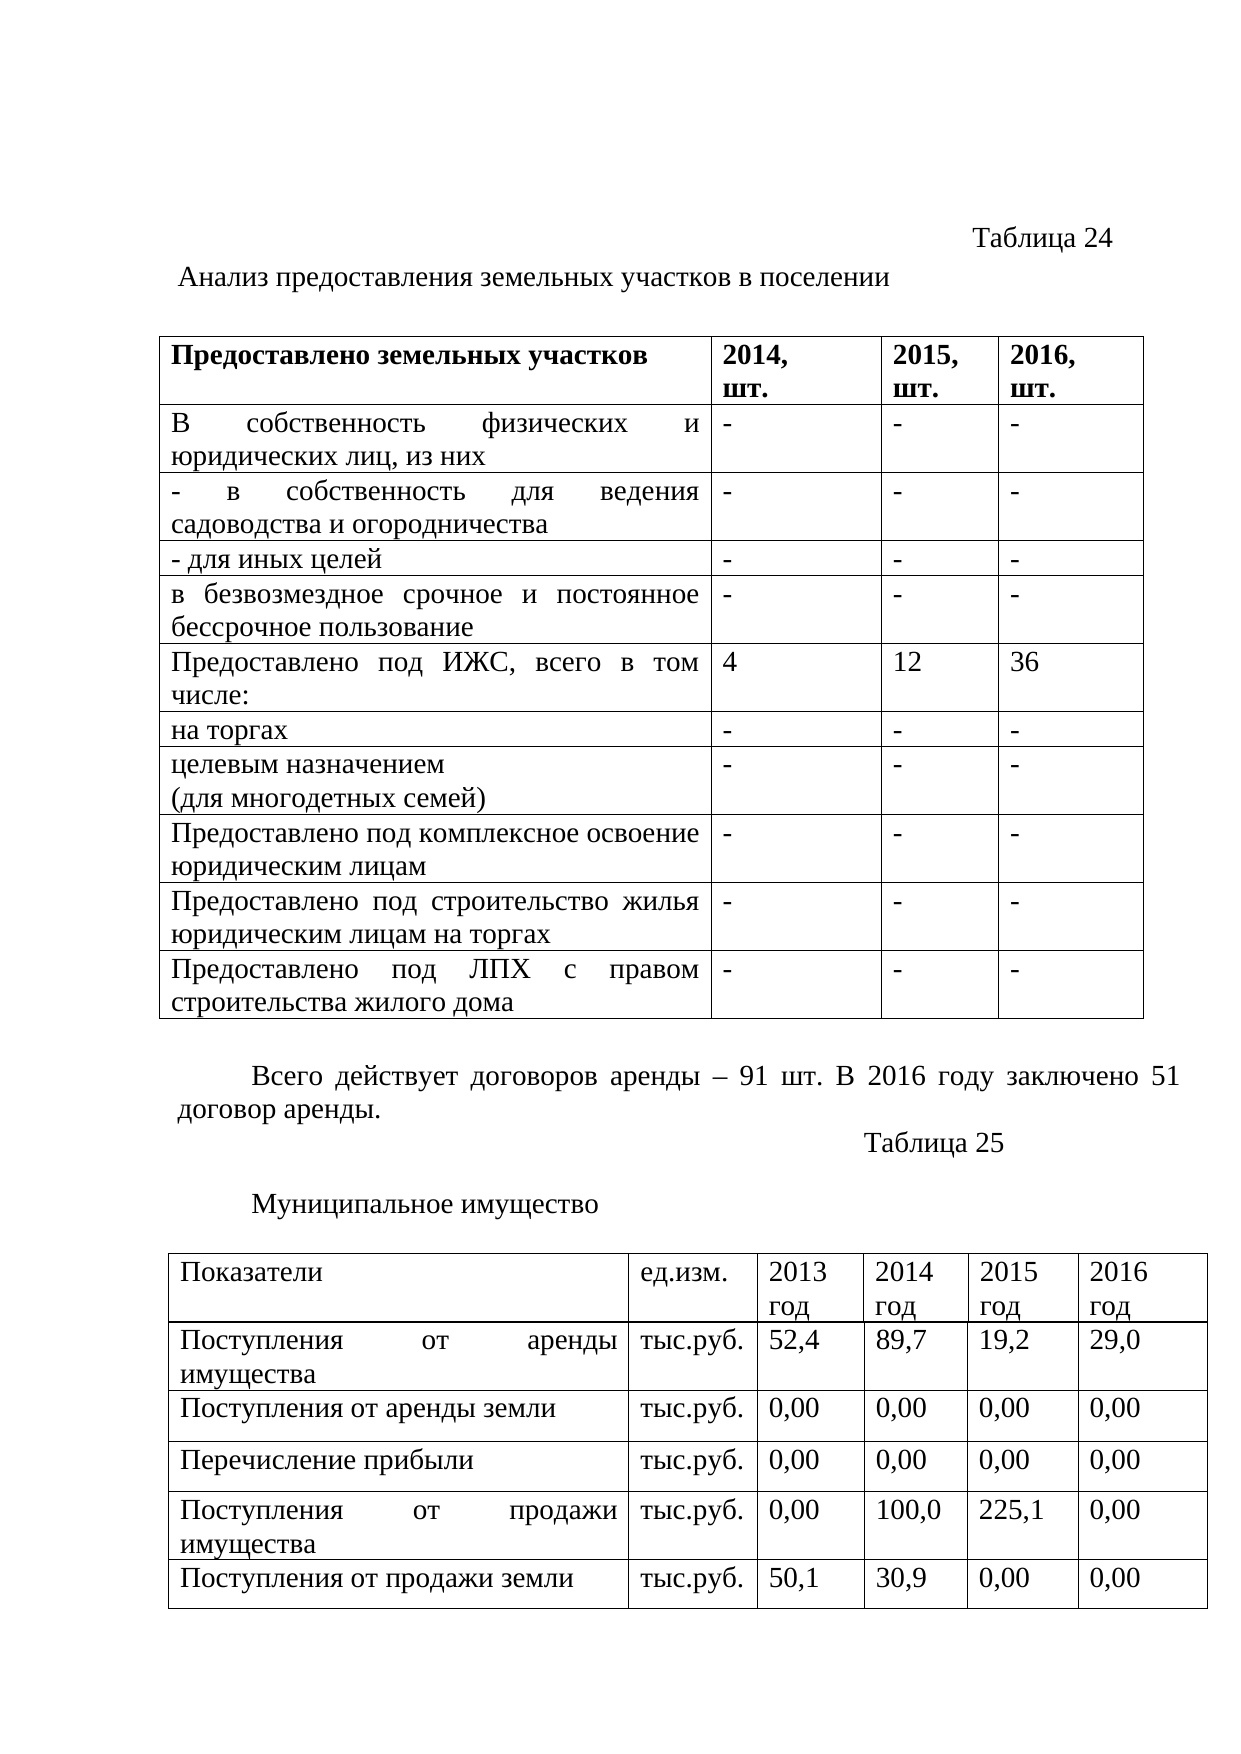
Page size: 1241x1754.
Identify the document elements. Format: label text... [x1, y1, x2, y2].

table_cell - [882, 541, 998, 575]
table_cell - [999, 815, 1143, 882]
table_cell - [999, 576, 1143, 643]
table_cell тыс.руб. [629, 1391, 757, 1441]
table_cell 89,7 [865, 1323, 967, 1389]
table_cell в безвозмездное срочное и постоянное бессрочное пользование [160, 576, 711, 643]
table_header 2014 год [864, 1254, 968, 1321]
table_cell - [712, 541, 881, 575]
table_cell - [882, 815, 998, 882]
table_cell - [712, 951, 881, 1018]
table_cell Предоставлено под ИЖС, всего в том числе: [160, 644, 711, 711]
table_cell - [712, 576, 881, 643]
table_cell - [712, 883, 881, 950]
table_cell 4 [712, 644, 881, 711]
table_cell на торгах [160, 712, 711, 746]
table_cell - [712, 405, 881, 472]
table_cell В собственность физических и юридических лиц, из них [160, 405, 711, 472]
table_cell тыс.руб. [629, 1323, 757, 1389]
table_cell 0,00 [968, 1391, 1078, 1441]
table_cell 225,1 [968, 1492, 1078, 1559]
table_cell Поступления от продажи земли [169, 1560, 628, 1608]
table_header 2016, шт. [999, 337, 1143, 404]
table_cell 0,00 [1079, 1560, 1207, 1608]
text Муниципальное имущество [177, 1186, 1181, 1220]
table_cell 0,00 [865, 1391, 967, 1441]
table_cell 30,9 [865, 1560, 967, 1608]
table_cell - [882, 747, 998, 814]
table_cell 0,00 [968, 1442, 1078, 1491]
table_cell - [999, 541, 1143, 575]
table_cell 0,00 [1079, 1492, 1207, 1559]
text Анализ предоставления земельных участков в поселении [177, 259, 1181, 292]
table_header ед.изм. [629, 1254, 757, 1321]
table_cell 0,00 [1079, 1391, 1207, 1441]
table_cell Предоставлено под комплексное освоение юридическим лицам [160, 815, 711, 882]
table_header 2013 год [758, 1254, 863, 1321]
text Таблица 24 [177, 220, 1181, 254]
table_cell 29,0 [1079, 1323, 1207, 1389]
table_header Предоставлено земельных участков [160, 337, 711, 404]
table_cell 0,00 [865, 1442, 967, 1491]
table_cell - [882, 712, 998, 746]
text Таблица 25 [177, 1125, 1181, 1158]
table_cell - [882, 405, 998, 472]
table_cell - [999, 883, 1143, 950]
table_cell 100,0 [865, 1492, 967, 1559]
table_cell Перечисление прибыли [169, 1442, 628, 1491]
table_cell - [712, 815, 881, 882]
table_cell 19,2 [968, 1323, 1078, 1389]
table_cell 36 [999, 644, 1143, 711]
table_cell Предоставлено под ЛПХ с правом строительства жилого дома [160, 951, 711, 1018]
table_cell 0,00 [1079, 1442, 1207, 1491]
table_cell 12 [882, 644, 998, 711]
table_cell - [882, 883, 998, 950]
table_cell 0,00 [758, 1391, 864, 1441]
table_cell 0,00 [758, 1492, 864, 1559]
table_cell Поступления от аренды имущества [169, 1323, 628, 1389]
table_cell - [882, 576, 998, 643]
table_cell целевым назначением (для многодетных семей) [160, 747, 711, 814]
table_cell - для иных целей [160, 541, 711, 575]
table_cell 50,1 [758, 1560, 864, 1608]
table_header Показатели [169, 1254, 628, 1321]
table_cell - в собственность для ведения садоводства и огородничества [160, 473, 711, 540]
table_cell - [712, 712, 881, 746]
table_cell - [999, 405, 1143, 472]
table_header 2015 год [969, 1254, 1078, 1321]
text Всего действует договоров аренды – 91 шт. В 2016 году заключено 51 договор аренды. [177, 1058, 1181, 1125]
table_cell Предоставлено под строительство жилья юридическим лицам на торгах [160, 883, 711, 950]
table_header 2016 год [1079, 1254, 1207, 1321]
table_header 2014, шт. [712, 337, 881, 404]
table_cell - [999, 712, 1143, 746]
table_cell тыс.руб. [629, 1492, 757, 1559]
table_cell 0,00 [968, 1560, 1078, 1608]
table_cell - [712, 747, 881, 814]
table_cell - [999, 473, 1143, 540]
table_cell 52,4 [758, 1323, 864, 1389]
table_cell Поступления от продажи имущества [169, 1492, 628, 1559]
table_cell Поступления от аренды земли [169, 1391, 628, 1441]
table_cell - [999, 747, 1143, 814]
table_cell - [712, 473, 881, 540]
table_cell - [882, 473, 998, 540]
table_cell тыс.руб. [629, 1442, 757, 1491]
table_cell 0,00 [758, 1442, 864, 1491]
table_cell - [882, 951, 998, 1018]
table_cell тыс.руб. [629, 1560, 757, 1608]
table_cell - [999, 951, 1143, 1018]
table_header 2015, шт. [882, 337, 998, 404]
